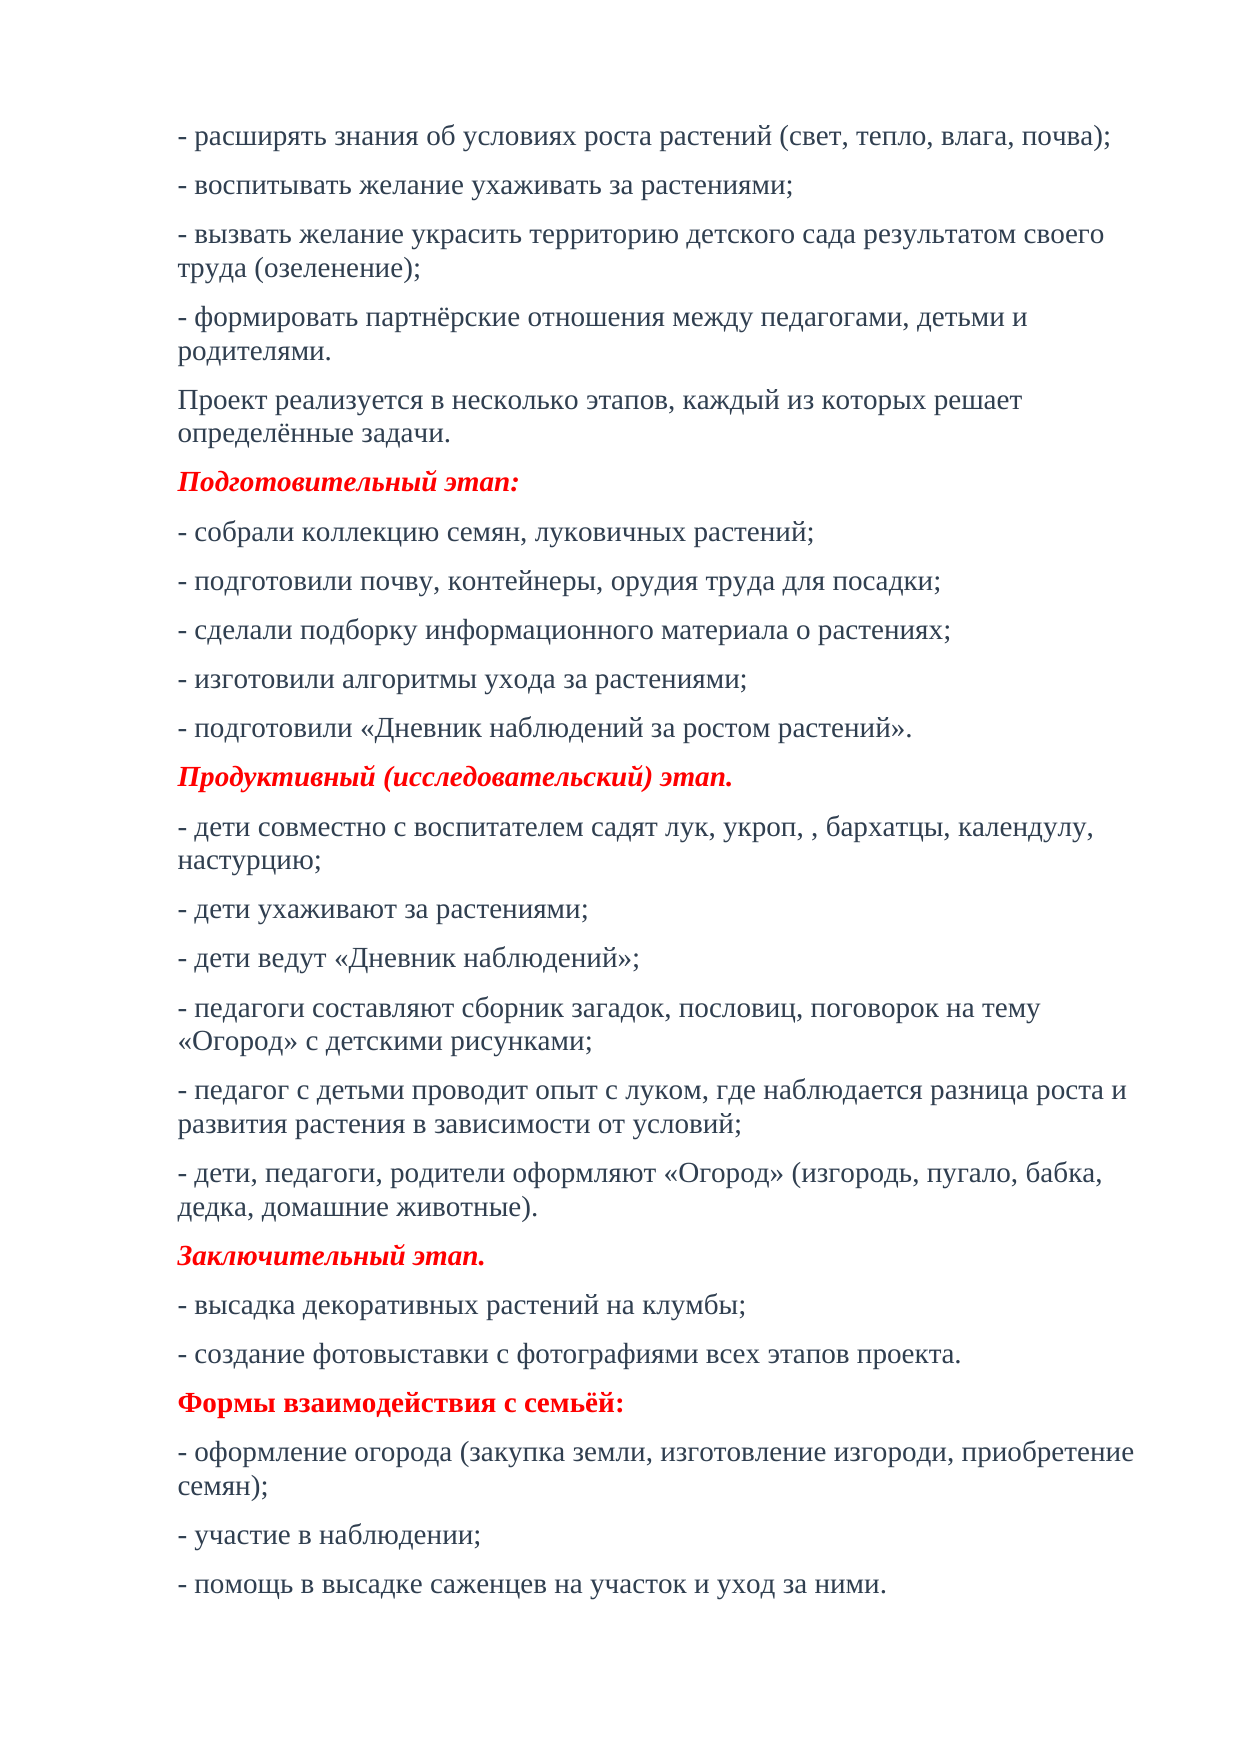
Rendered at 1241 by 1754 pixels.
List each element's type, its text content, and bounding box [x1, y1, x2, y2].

text - создание фотовыставки с фотографиями всех этапов проекта. [177, 1336, 1152, 1370]
text Проект реализуется в несколько этапов, каждый из которых решает определённые задачи. [177, 382, 1152, 449]
text - помощь в высадке саженцев на участок и уход за ними. [177, 1566, 1152, 1600]
text - воспитывать желание ухаживать за растениями; [177, 167, 1152, 201]
text - изготовили алгоритмы ухода за растениями; [177, 661, 1152, 695]
text Продуктивный (исследовательский) этап. [177, 759, 1152, 793]
text Подготовительный этап: [177, 464, 1152, 498]
text - расширять знания об условиях роста растений (свет, тепло, влага, почва); [177, 118, 1152, 152]
text - высадка декоративных растений на клумбы; [177, 1287, 1152, 1321]
text Заключительный этап. [177, 1238, 1152, 1271]
text - вызвать желание украсить территорию детского сада результатом своего труда (озеленение); [177, 216, 1152, 283]
text - подготовили почву, контейнеры, орудия труда для посадки; [177, 563, 1152, 596]
text - формировать партнёрские отношения между педагогами, детьми и родителями. [177, 299, 1152, 366]
text - оформление огорода (закупка земли, изготовление изгороди, приобретение семян); [177, 1434, 1152, 1502]
text - педагог с детьми проводит опыт с луком, где наблюдается разница роста и развития растения в зависимости от условий; [177, 1072, 1152, 1139]
text Формы взаимодействия с семьёй: [177, 1385, 1152, 1419]
text - участие в наблюдении; [177, 1517, 1152, 1551]
text - собрали коллекцию семян, луковичных растений; [177, 514, 1152, 547]
text - подготовили «Дневник наблюдений за ростом растений». [177, 710, 1152, 744]
text - дети ведут «Дневник наблюдений»; [177, 941, 1152, 974]
text - дети ухаживают за растениями; [177, 891, 1152, 925]
text - педагоги составляют сборник загадок, пословиц, поговорок на тему «Огород» с детскими рисунками; [177, 990, 1152, 1057]
text - дети, педагоги, родители оформляют «Огород» (изгородь, пугало, бабка, дедка, домашние животные). [177, 1155, 1152, 1222]
text - сделали подборку информационного материала о растениях; [177, 612, 1152, 646]
text - дети совместно с воспитателем садят лук, укроп, , бархатцы, календулу, настурцию; [177, 809, 1152, 876]
